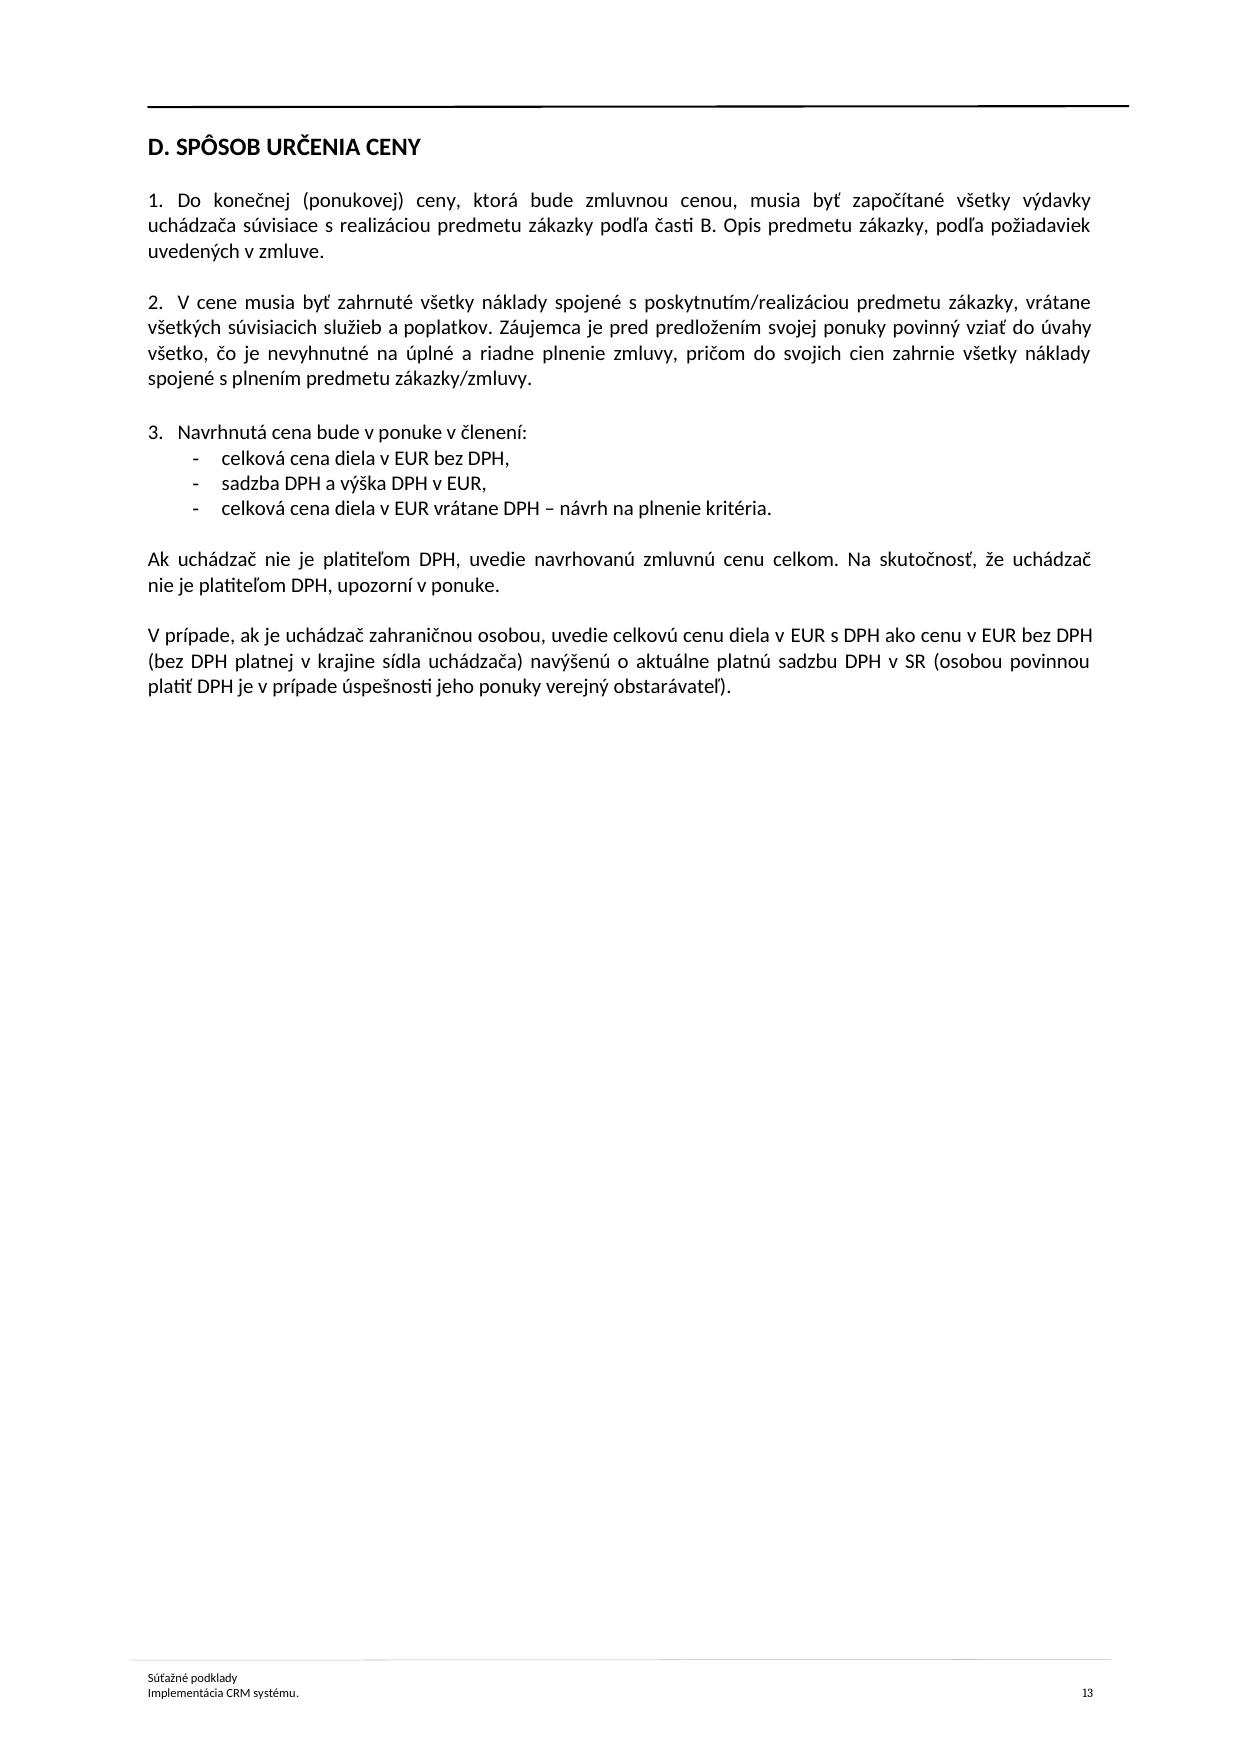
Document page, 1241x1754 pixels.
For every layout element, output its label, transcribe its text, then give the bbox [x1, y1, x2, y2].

list V cene musia byť zahrnuté všetky náklady spojené s poskytnutím/realizáciou predmetu zákazky, vrátane všetkých súvisiacich služieb a poplatkov. Záujemca je pred predložením svojej ponuky povinný vziať do úvahy všetko, čo je nevyhnutné na úplné a riadne plnenie zmluvy, pričom do svojich cien zahrnie všetky náklady spojené s plnením predmetu zákazky/zmluvy. [148, 289, 1092, 391]
list sadzba DPH a výška DPH v EUR, [192, 470, 1092, 496]
list celková cena diela v EUR bez DPH, [192, 445, 1092, 470]
list Do konečnej (ponukovej) ceny, ktorá bude zmluvnou cenou, musia byť započítané všetky výdavky uchádzača súvisiace s realizáciou predmetu zákazky podľa časti B. Opis predmetu zákazky, podľa požiadaviek uvedených v zmluve. [148, 187, 1092, 263]
text D. SPÔSOB URČENIA CENY [148, 131, 1092, 162]
list celková cena diela v EUR vrátane DPH – návrh na plnenie kritéria. [192, 496, 1092, 521]
text Ak uchádzač nie je platiteľom DPH, uvedie navrhovanú zmluvnú cenu celkom. Na skutočnosť, že uchádzač nie je platiteľom DPH, upozorní v ponuke. [148, 546, 1092, 597]
text V prípade, ak je uchádzač zahraničnou osobou, uvedie celkovú cenu diela v EUR s DPH ako cenu v EUR bez DPH (bez DPH platnej v krajine sídla uchádzača) navýšenú o aktuálne platnú sadzbu DPH v SR (osobou povinnou platiť DPH je v prípade úspešnosti jeho ponuky verejný obstarávateľ). [148, 623, 1092, 699]
list Navrhnutá cena bude v ponuke v členení: [148, 419, 1092, 445]
